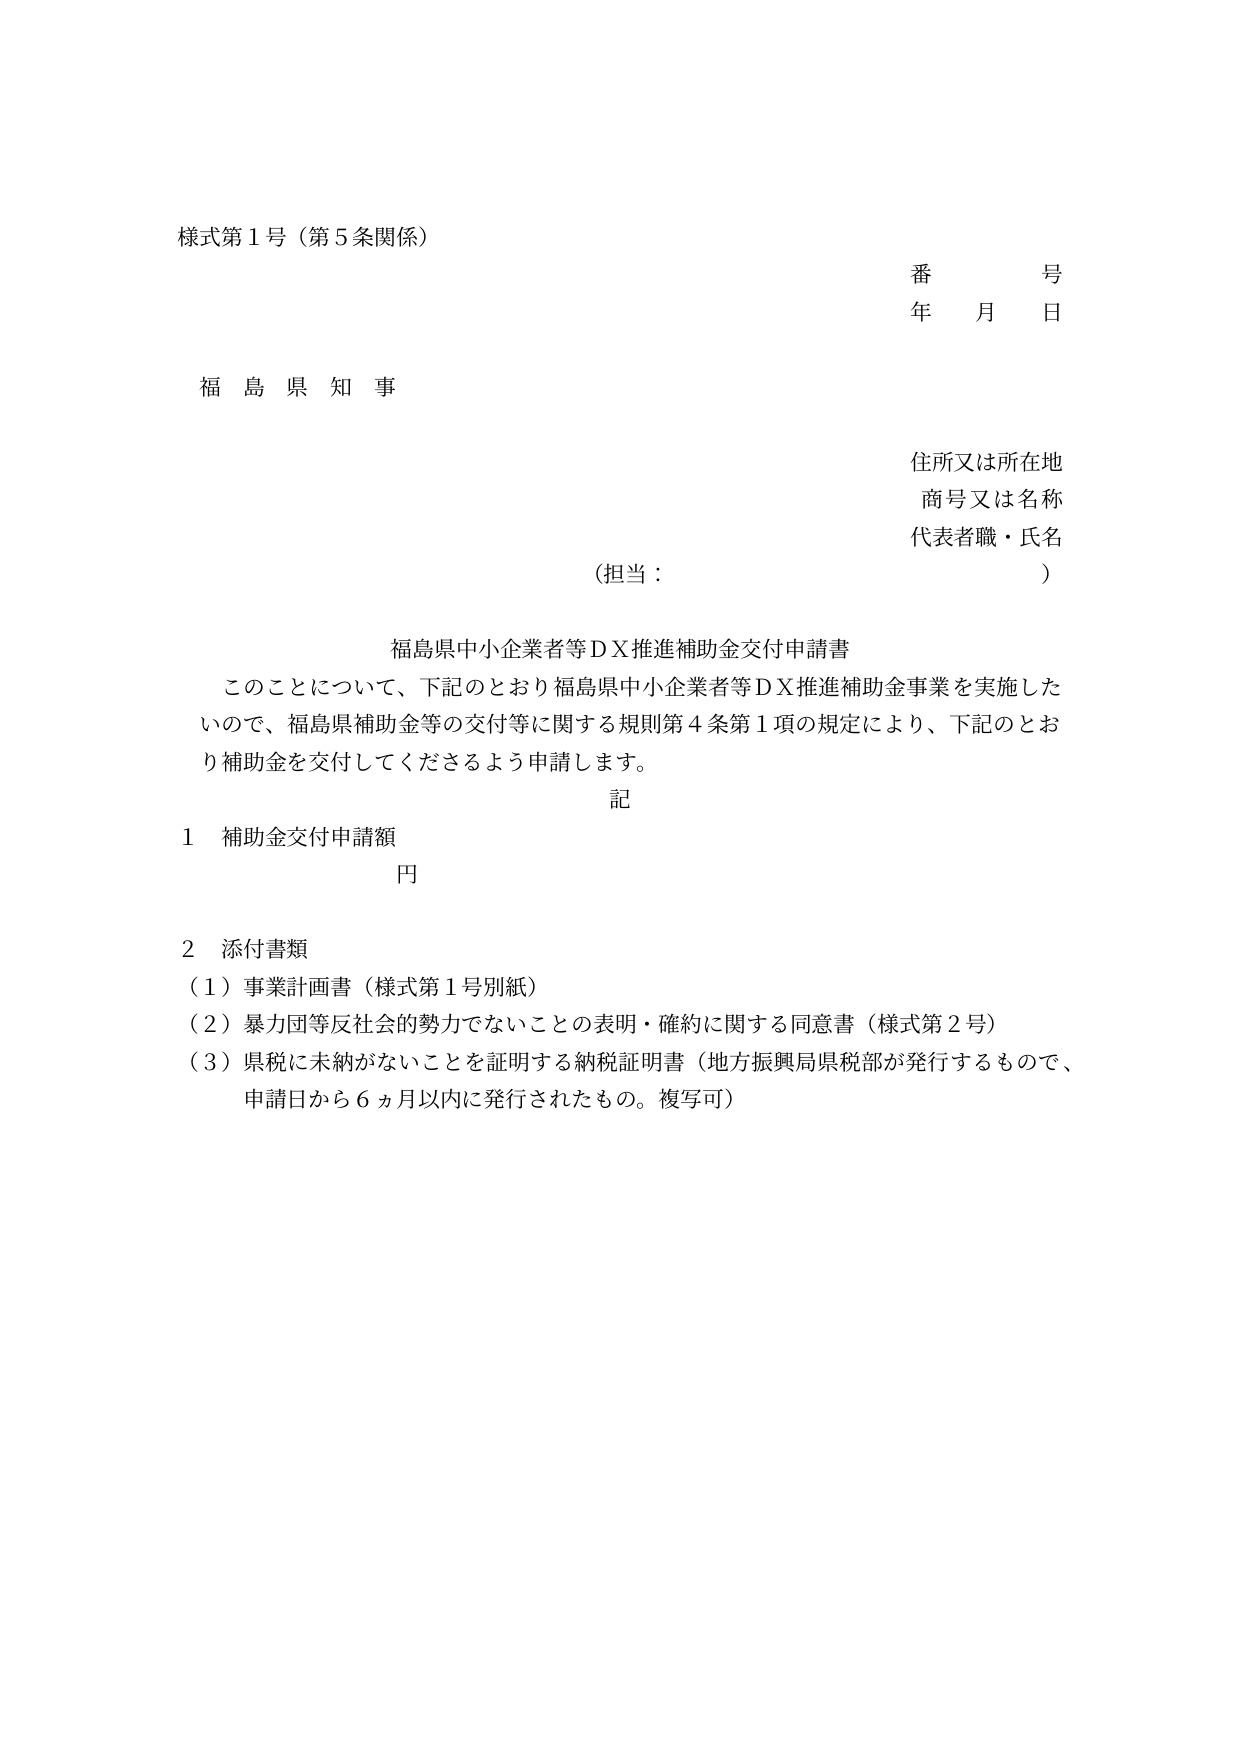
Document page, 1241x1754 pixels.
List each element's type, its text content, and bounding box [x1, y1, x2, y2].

text 福島県中小企業者等ＤＸ推進補助金交付申請書 [177, 629, 1063, 667]
text （担当： ） [177, 554, 1063, 592]
text 円 [177, 854, 1063, 892]
text 記 [177, 779, 1063, 817]
text （３）県税に未納がないことを証明する納税証明書（地方振興局県税部が発行するもので、申請日から６ヵ月以内に発行されたもの。複写可） [177, 1042, 1063, 1117]
text 様式第１号（第５条関係） [177, 217, 1063, 254]
text このことについて、下記のとおり福島県中小企業者等ＤＸ推進補助金事業を実施したいので、福島県補助金等の交付等に関する規則第４条第１項の規定により、下記のとおり補助金を交付してくださるよう申請します。 [199, 667, 1063, 779]
text ２ 添付書類 [177, 929, 1063, 967]
text 福 島 県 知 事 [199, 367, 1063, 404]
text 年 月 日 [177, 292, 1063, 329]
text １ 補助金交付申請額 [177, 817, 1063, 854]
text 住所又は所在地 [177, 442, 1063, 479]
text 代表者職・氏名 [177, 517, 1063, 554]
text 商号又は名称 [177, 479, 1063, 517]
text （２）暴力団等反社会的勢力でないことの表明・確約に関する同意書（様式第２号） [177, 1004, 1063, 1042]
text （１）事業計画書（様式第１号別紙） [177, 967, 1063, 1004]
text 番 号 [177, 254, 1063, 292]
